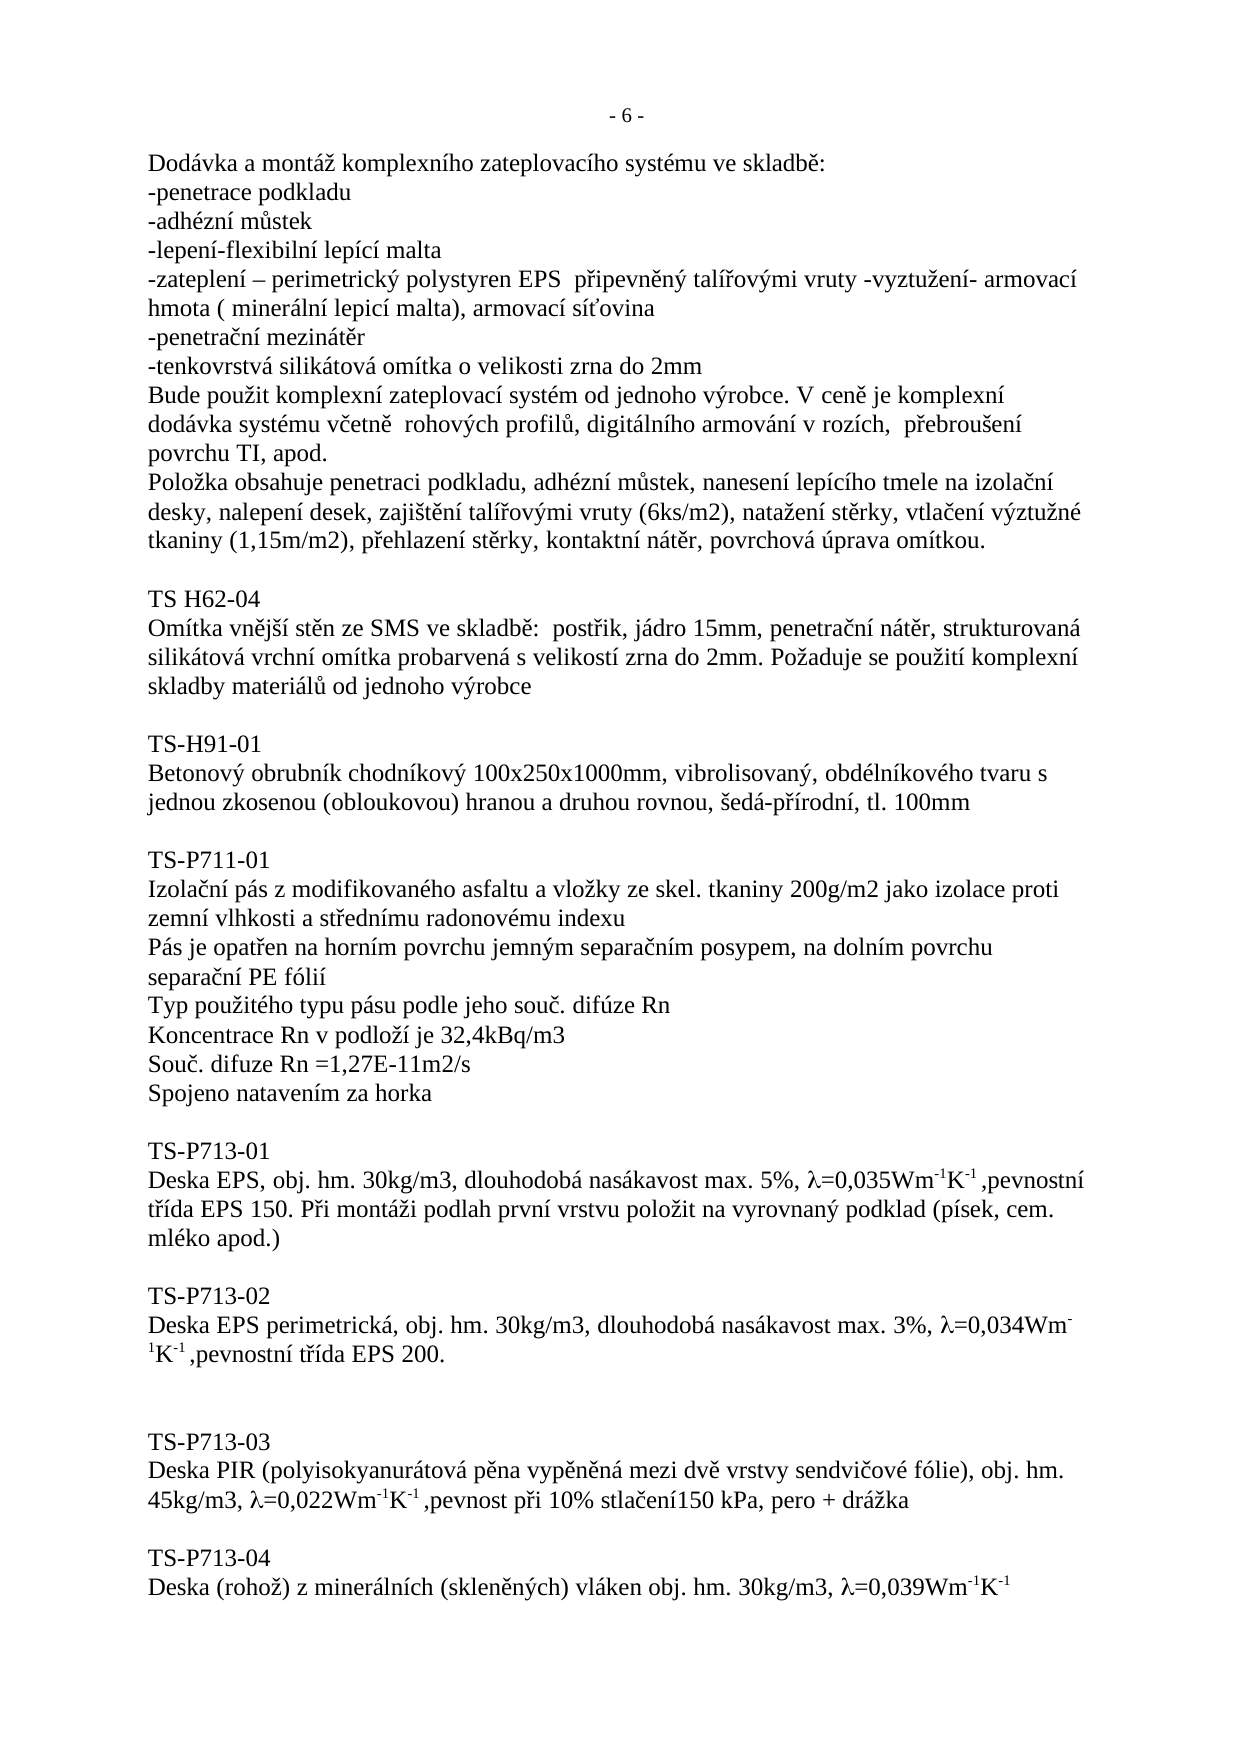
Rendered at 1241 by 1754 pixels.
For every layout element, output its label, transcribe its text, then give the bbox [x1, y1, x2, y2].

text -adhézní můstek [148, 206, 1093, 235]
text Deska EPS perimetrická, obj. hm. 30kg/m3, dlouhodobá nasákavost max. 3%, =0,034Wm-1K-1 ,pevnostní třída EPS 200. [148, 1310, 1093, 1368]
text -tenkovrstvá silikátová omítka o velikosti zrna do 2mm [148, 351, 1093, 380]
text Pás je opatřen na horním povrchu jemným separačním posypem, na dolním povrchu separační PE fólií [148, 932, 1093, 990]
text TS-P713-02 [148, 1281, 1093, 1310]
text Dodávka a montáž komplexního zateplovacího systému ve skladbě: [148, 148, 1093, 177]
text TS-H91-01 [148, 729, 1093, 758]
text -lepení-flexibilní lepící malta [148, 235, 1093, 264]
text Položka obsahuje penetraci podkladu, adhézní můstek, nanesení lepícího tmele na izolační desky, nalepení desek, zajištění talířovými vruty (6ks/m2), natažení stěrky, vtlačení výztužné tkaniny (1,15m/m2), přehlazení stěrky, kontaktní nátěr, povrchová úprava omítkou. [148, 467, 1093, 554]
text Betonový obrubník chodníkový 100x250x1000mm, vibrolisovaný, obdélníkového tvaru s jednou zkosenou (obloukovou) hranou a druhou rovnou, šedá-přírodní, tl. 100mm [148, 758, 1093, 816]
text -penetrační mezinátěr [148, 322, 1093, 351]
text Omítka vnější stěn ze SMS ve skladbě: postřik, jádro 15mm, penetrační nátěr, strukturovaná silikátová vrchní omítka probarvená s velikostí zrna do 2mm. Požaduje se použití komplexní skladby materiálů od jednoho výrobce [148, 613, 1093, 700]
text TS-P711-01 [148, 845, 1093, 874]
text -penetrace podkladu [148, 177, 1093, 206]
text Deska PIR (polyisokyanurátová pěna vypěněná mezi dvě vrstvy sendvičové fólie), obj. hm. 45kg/m3, =0,022Wm-1K-1 ,pevnost při 10% stlačení150 kPa, pero + drážka [148, 1455, 1093, 1513]
text Typ použitého typu pásu podle jeho souč. difúze Rn [148, 990, 1093, 1019]
text TS-P713-01 [148, 1136, 1093, 1165]
text Koncentrace Rn v podloží je 32,4kBq/m3 [148, 1019, 1093, 1048]
text Deska (rohož) z minerálních (skleněných) vláken obj. hm. 30kg/m3, =0,039Wm-1K-1 [148, 1572, 1093, 1601]
text TS-P713-04 [148, 1543, 1093, 1572]
text TS-P713-03 [148, 1426, 1093, 1455]
text TS H62-04 [148, 583, 1093, 613]
text Deska EPS, obj. hm. 30kg/m3, dlouhodobá nasákavost max. 5%, =0,035Wm-1K-1 ,pevnostní třída EPS 150. Při montáži podlah první vrstvu položit na vyrovnaný podklad (písek, cem. mléko apod.) [148, 1165, 1093, 1252]
text Souč. difuze Rn =1,27E-11m2/s [148, 1048, 1093, 1078]
text Spojeno natavením za horka [148, 1078, 1093, 1107]
text Izolační pás z modifikovaného asfaltu a vložky ze skel. tkaniny 200g/m2 jako izolace proti zemní vlhkosti a střednímu radonovému indexu [148, 874, 1093, 932]
text -zateplení – perimetrický polystyren EPS připevněný talířovými vruty -vyztužení- armovací hmota ( minerální lepicí malta), armovací síťovina [148, 264, 1093, 322]
